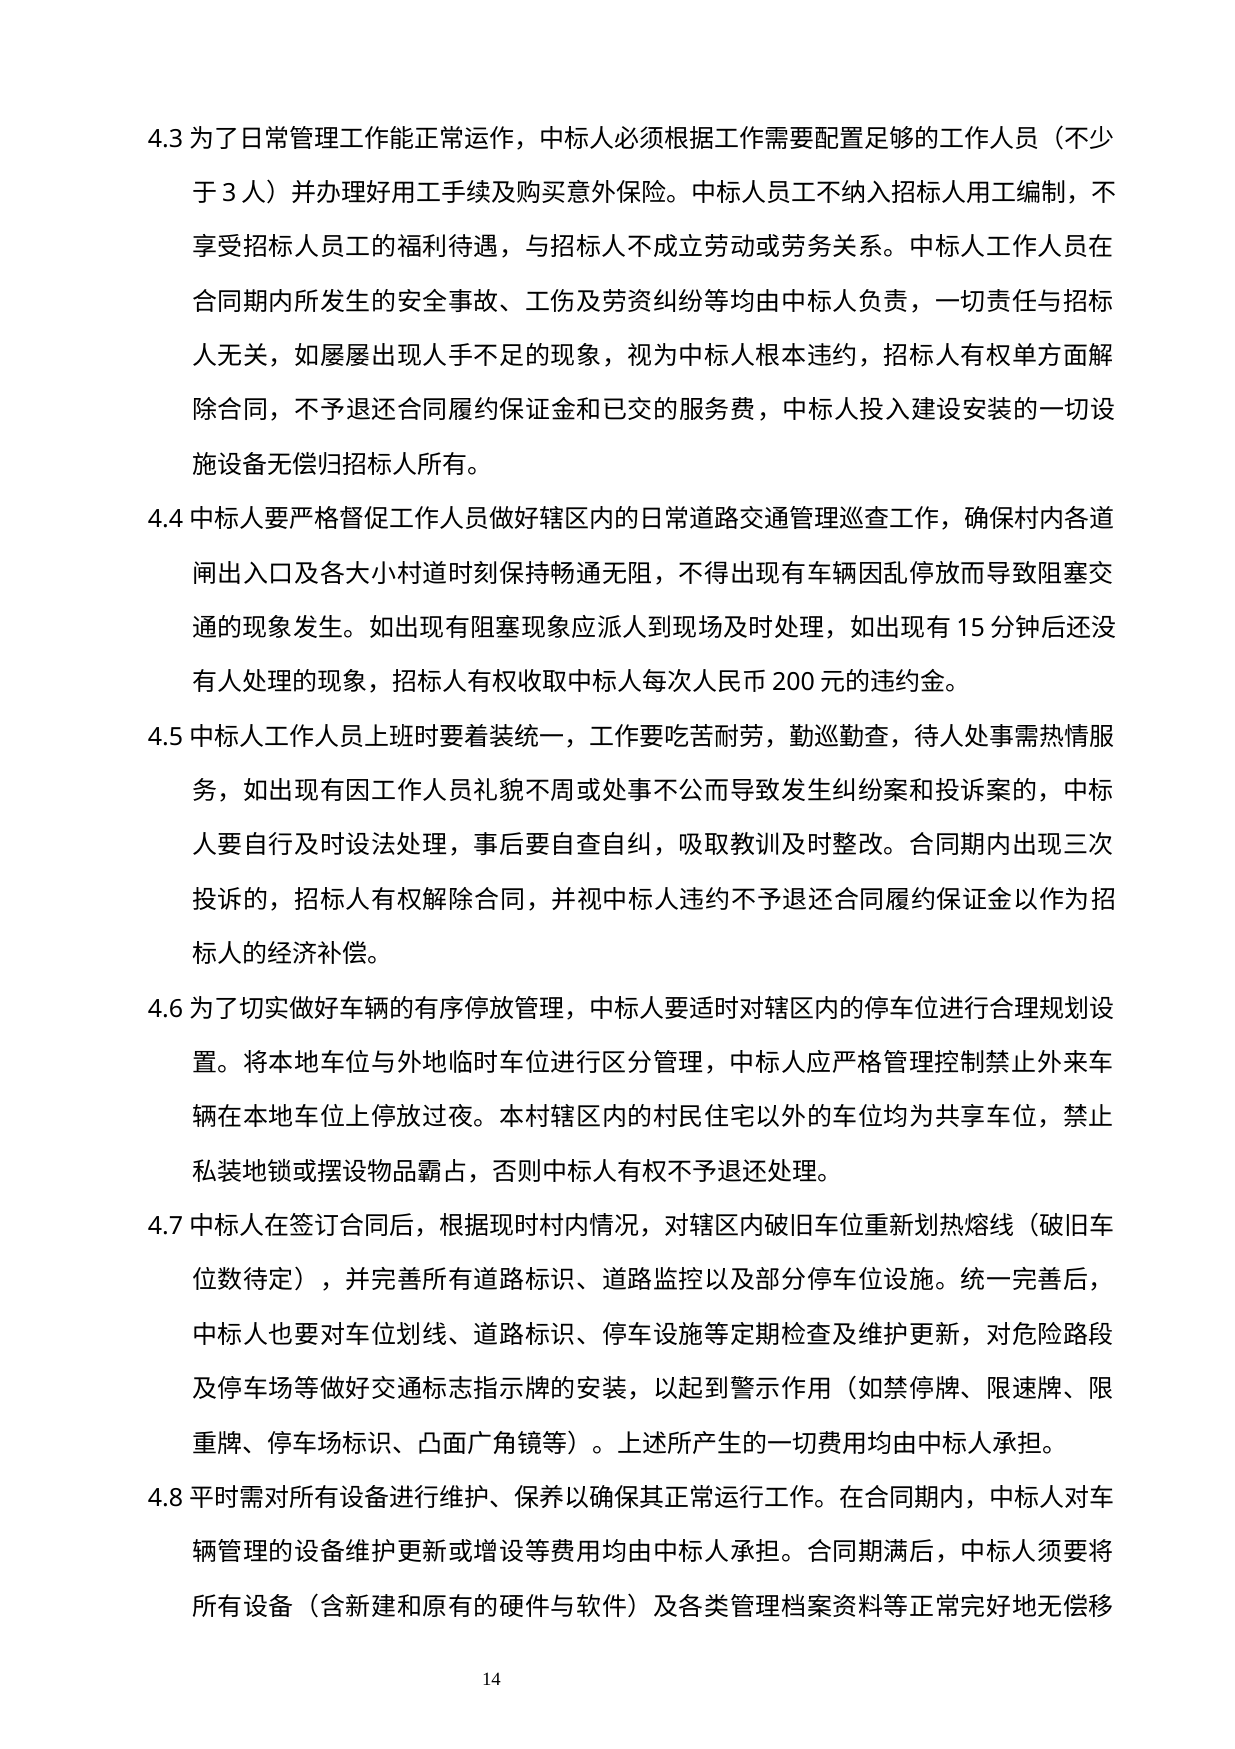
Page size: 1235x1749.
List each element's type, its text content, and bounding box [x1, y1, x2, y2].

list 中标人工作人员上班时要着装统一，工作要吃苦耐劳，勤巡勤查，待人处事需热情服务，如出现有因工作人员礼貌不周或处事不公而导致发生纠纷案和投诉案的，中标人要自行及时设法处理，事后要自查自纠，吸取教训及时整改。合同期内出现三次投诉的，招标人有权解除合同，并视中标人违约不予退还合同履约保证金以作为招标人的经济补偿。 [148, 716, 1116, 970]
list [148, 1477, 1116, 1622]
list 中标人要严格督促工作人员做好辖区内的日常道路交通管理巡查工作，确保村内各道闸出入口及各大小村道时刻保持畅通无阻，不得出现有车辆因乱停放而导致阻塞交通的现象发生。如出现有阻塞现象应派人到现场及时处理，如出现有15分钟后还没有人处理的现象，招标人有权收取中标人每次人民币200元的违约金。 [148, 499, 1116, 698]
list 中标人在签订合同后，根据现时村内情况，对辖区内破旧车位重新划热熔线（破旧车位数待定），并完善所有道路标识、道路监控以及部分停车位设施。统一完善后，中标人也要对车位划线、道路标识、停车设施等定期检查及维护更新，对危险路段及停车场等做好交通标志指示牌的安装，以起到警示作用（如禁停牌、限速牌、限重牌、停车场标识、凸面广角镜等）。上述所产生的一切费用均由中标人承担。 [148, 1206, 1116, 1459]
list 为了日常管理工作能正常运作，中标人必须根据工作需要配置足够的工作人员（不少于3人）并办理好用工手续及购买意外保险。中标人员工不纳入招标人用工编制，不享受招标人员工的福利待遇，与招标人不成立劳动或劳务关系。中标人工作人员在合同期内所发生的安全事故、工伤及劳资纠纷等均由中标人负责，一切责任与招标人无关，如屡屡出现人手不足的现象，视为中标人根本违约，招标人有权单方面解除合同，不予退还合同履约保证金和已交的服务费，中标人投入建设安装的一切设施设备无偿归招标人所有。 [148, 118, 1116, 481]
list 为了切实做好车辆的有序停放管理，中标人要适时对辖区内的停车位进行合理规划设置。将本地车位与外地临时车位进行区分管理，中标人应严格管理控制禁止外来车辆在本地车位上停放过夜。本村辖区内的村民住宅以外的车位均为共享车位，禁止私装地锁或摆设物品霸占，否则中标人有权不予退还处理。 [148, 988, 1116, 1187]
